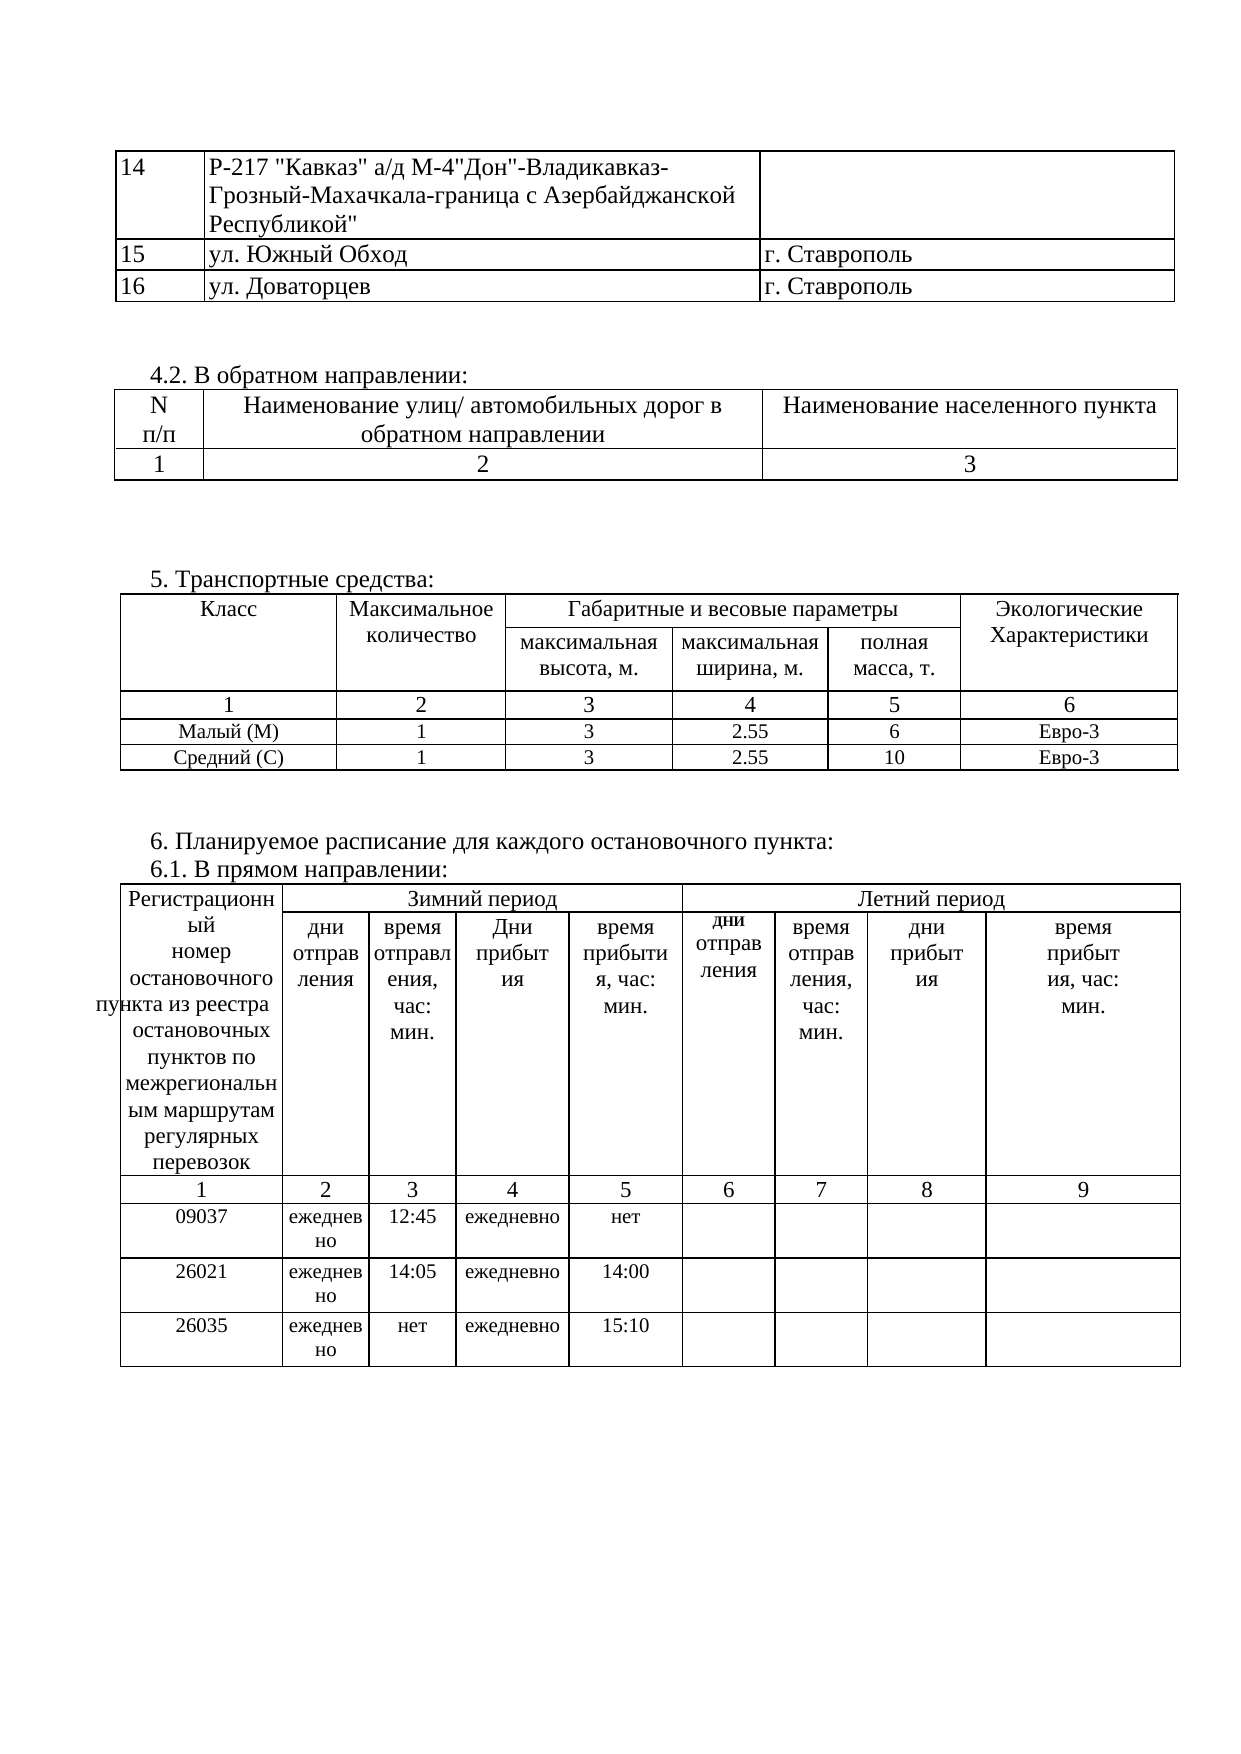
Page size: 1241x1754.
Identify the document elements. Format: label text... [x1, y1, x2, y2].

text 4.2. В обратном направлении: [150, 360, 1090, 388]
table_header Класс [121, 595, 336, 690]
table_cell [683, 1259, 774, 1311]
table_cell [868, 1204, 985, 1257]
table_cell 6 [961, 692, 1177, 718]
table_cell ежедневно [283, 1313, 368, 1366]
table_cell Средний (С) [121, 745, 336, 769]
table_cell [868, 1313, 985, 1366]
table_cell 1 [121, 692, 336, 718]
table_cell г. Ставрополь [761, 240, 1174, 269]
table_cell 8 [868, 1176, 985, 1203]
table_cell 3 [506, 692, 672, 718]
table_cell 6 [829, 720, 960, 743]
table_cell 4 [673, 692, 827, 718]
table_cell 4 [457, 1176, 568, 1203]
table_cell 14:05 [370, 1259, 455, 1311]
table_cell [987, 1259, 1180, 1311]
table_cell нет [570, 1204, 682, 1257]
table_cell полная масса, т. [829, 628, 960, 690]
table_cell 2 [337, 692, 505, 718]
table_cell ежедневно [283, 1259, 368, 1311]
table_cell 9 [987, 1176, 1180, 1203]
table_cell ежедневно [457, 1313, 568, 1366]
text 5. Транспортные средства: [150, 564, 1090, 593]
table_cell 26021 [121, 1259, 282, 1311]
table_cell 16 [117, 271, 204, 301]
table_cell максимальная высота, м. [506, 628, 672, 690]
table_cell 1 [115, 449, 203, 479]
table_cell Евро-3 [961, 720, 1177, 743]
table_cell время прибыти я, час: мин. [570, 913, 682, 1175]
table_cell 12:45 [370, 1204, 455, 1257]
table_cell 5 [570, 1176, 682, 1203]
text 6.1. В прямом направлении: [150, 854, 1090, 883]
table_cell 3 [506, 745, 672, 769]
table_cell 2 [283, 1176, 368, 1203]
table_cell 3 [370, 1176, 455, 1203]
table_cell ул. Южный Обход [205, 240, 759, 269]
table_cell время отправ ления, час: мин. [776, 913, 867, 1175]
table_header Максимальное количество [337, 595, 505, 690]
table_cell 3 [506, 720, 672, 743]
table_cell Евро-3 [961, 745, 1177, 769]
table_cell 2.55 [673, 720, 827, 743]
table_cell 6 [683, 1176, 774, 1203]
table_cell дни прибыт ия [868, 913, 985, 1175]
table_cell 15:10 [570, 1313, 682, 1366]
table_header Наименование населенного пункта [763, 390, 1177, 448]
text 6. Планируемое расписание для каждого остановочного пункта: [150, 826, 1090, 854]
table_header Зимний период [283, 885, 682, 911]
table_cell [987, 1313, 1180, 1366]
table_cell [987, 1204, 1180, 1257]
table_header Наименование улиц/ автомобильных дорог в обратном направлении [204, 390, 762, 448]
table_cell [776, 1313, 867, 1366]
table_cell ул. Доваторцев [205, 271, 759, 301]
table_cell 10 [829, 745, 960, 769]
table_cell время прибыт ия, час: мин. [987, 913, 1180, 1175]
table_cell 2.55 [673, 745, 827, 769]
table_header N п/п [115, 390, 203, 448]
table_header Летний период [683, 885, 1180, 911]
table_cell [683, 1313, 774, 1366]
table_cell 09037 [121, 1204, 282, 1257]
table_cell максимальная ширина, м. [673, 628, 827, 690]
table_cell ДНИ отправ ления [683, 913, 774, 1175]
table_cell 2 [204, 449, 762, 479]
table_header Габаритные и весовые параметры [506, 595, 960, 627]
table_cell дни отправ ления [283, 913, 368, 1175]
table_cell 1 [121, 1176, 282, 1203]
table_cell нет [370, 1313, 455, 1366]
table_cell [683, 1204, 774, 1257]
table_header Регистрационный номер остановочного пункта из реестра остановочных пунктов по межрегиональным маршрутам регулярных перевозок [121, 885, 282, 1175]
table_cell 15 [117, 240, 204, 269]
table_cell Дни прибыт ия [457, 913, 568, 1175]
table_header Экологические Характеристики [961, 595, 1177, 690]
table_cell ежедневно [457, 1259, 568, 1311]
table_cell [868, 1259, 985, 1311]
table_cell 3 [763, 448, 1177, 479]
table_cell время отправл ения, час: мин. [370, 913, 455, 1175]
table_cell [761, 152, 1174, 238]
table_cell 5 [829, 692, 960, 718]
table_cell ежедневно [283, 1204, 368, 1257]
table_cell ежедневно [457, 1204, 568, 1257]
table_cell 7 [776, 1176, 867, 1203]
table_cell 1 [337, 745, 505, 769]
table_cell [776, 1204, 867, 1257]
table_cell Р-217 "Кавказ" а/д М-4"Дон"-Владикавказ-Грозный-Махачкала-граница с Азербайджанской Республикой" [205, 152, 759, 238]
table_cell 26035 [121, 1313, 282, 1366]
table_cell Малый (М) [121, 720, 336, 743]
table_cell 1 [337, 720, 505, 743]
table_cell г. Ставрополь [761, 271, 1174, 301]
table_cell 14:00 [570, 1259, 682, 1311]
table_cell [776, 1259, 867, 1311]
table_cell 14 [117, 152, 204, 238]
